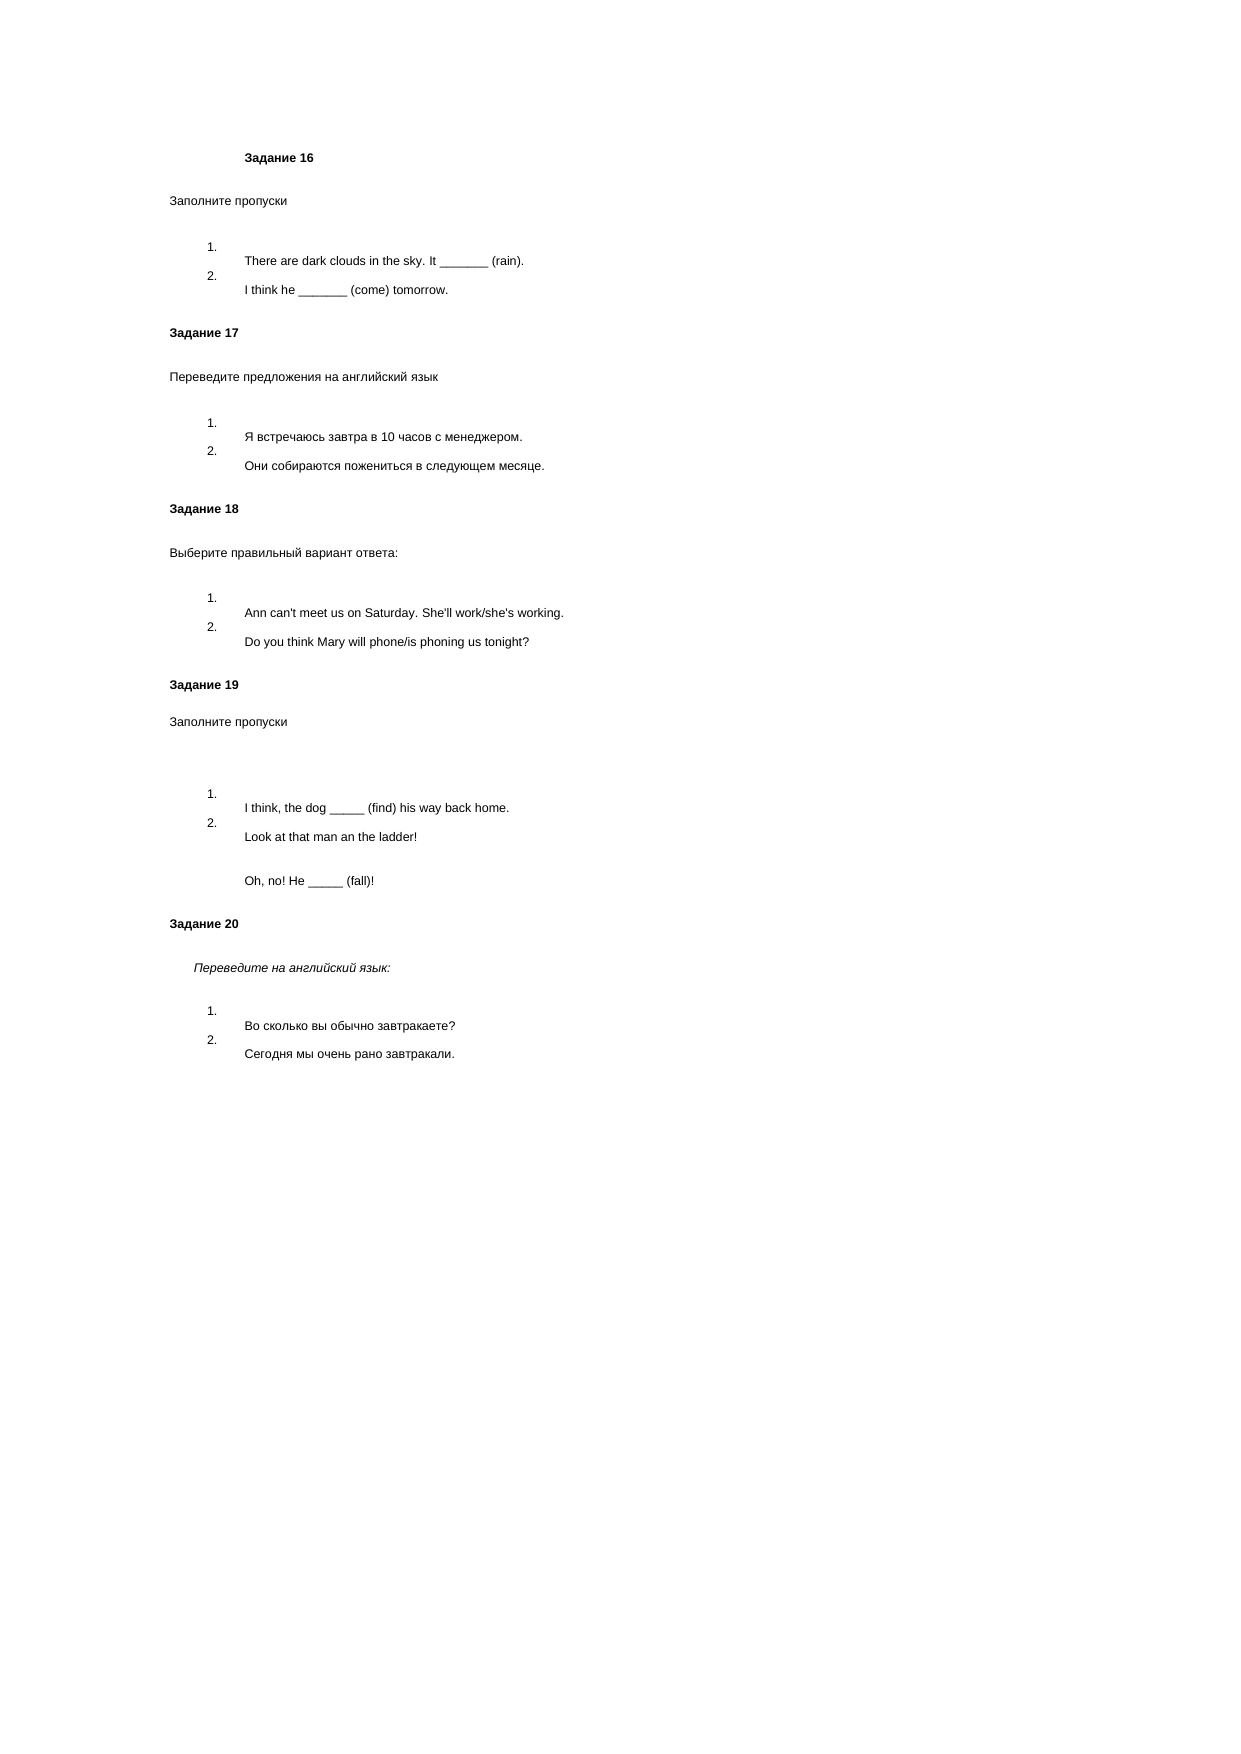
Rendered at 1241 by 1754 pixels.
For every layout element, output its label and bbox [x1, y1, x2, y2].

table_header [163, 118, 1155, 1603]
